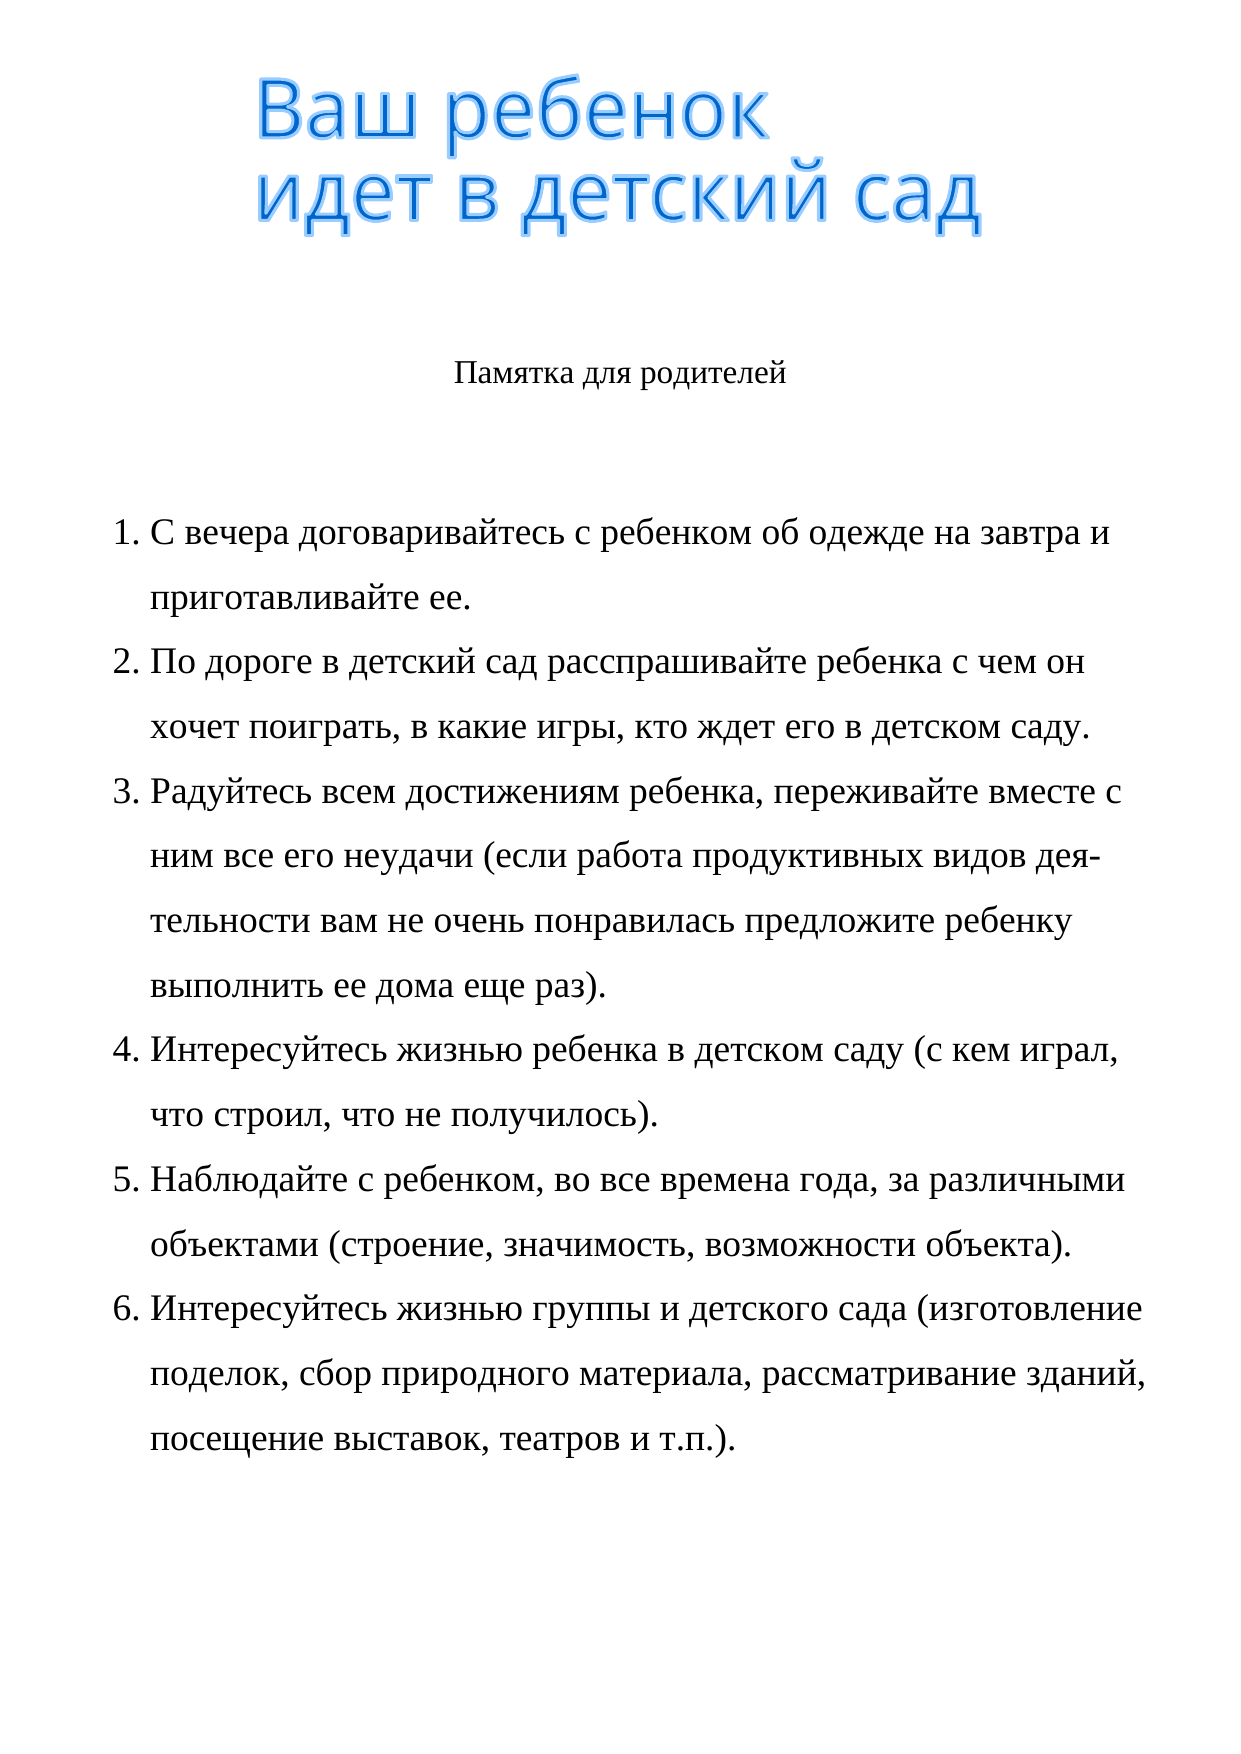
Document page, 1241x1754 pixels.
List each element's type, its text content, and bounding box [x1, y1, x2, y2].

list Наблюдайте с ребенком, во все времена года, за различными объектами (строение, значимость, возможности объекта). [112, 1156, 1165, 1264]
text Памятка для родителей [75, 353, 1165, 391]
list Радуйтесь всем достижениям ребенка, переживайте вместе с ним все его неудачи (если работа продуктивных видов дея-тельности вам не очень понравилась предложите ребенку выполнить ее дома еще раз). [112, 768, 1165, 1005]
list С вечера договаривайтесь с ребенком об одежде на завтра и приготавливайте ее. [112, 509, 1165, 617]
list По дороге в детский сад расспрашивайте ребенка с чем он хочет поиграть, в какие игры, кто ждет его в детском саду. [112, 639, 1165, 747]
list Интересуйтесь жизнью ребенка в детском саду (с кем играл, что строил, что не получилось). [112, 1027, 1165, 1135]
list Интересуйтесь жизнью группы и детского сада (изготовление поделок, сбор природного материала, рассматривание зданий, посещение выставок, театров и т.п.). [112, 1286, 1165, 1458]
